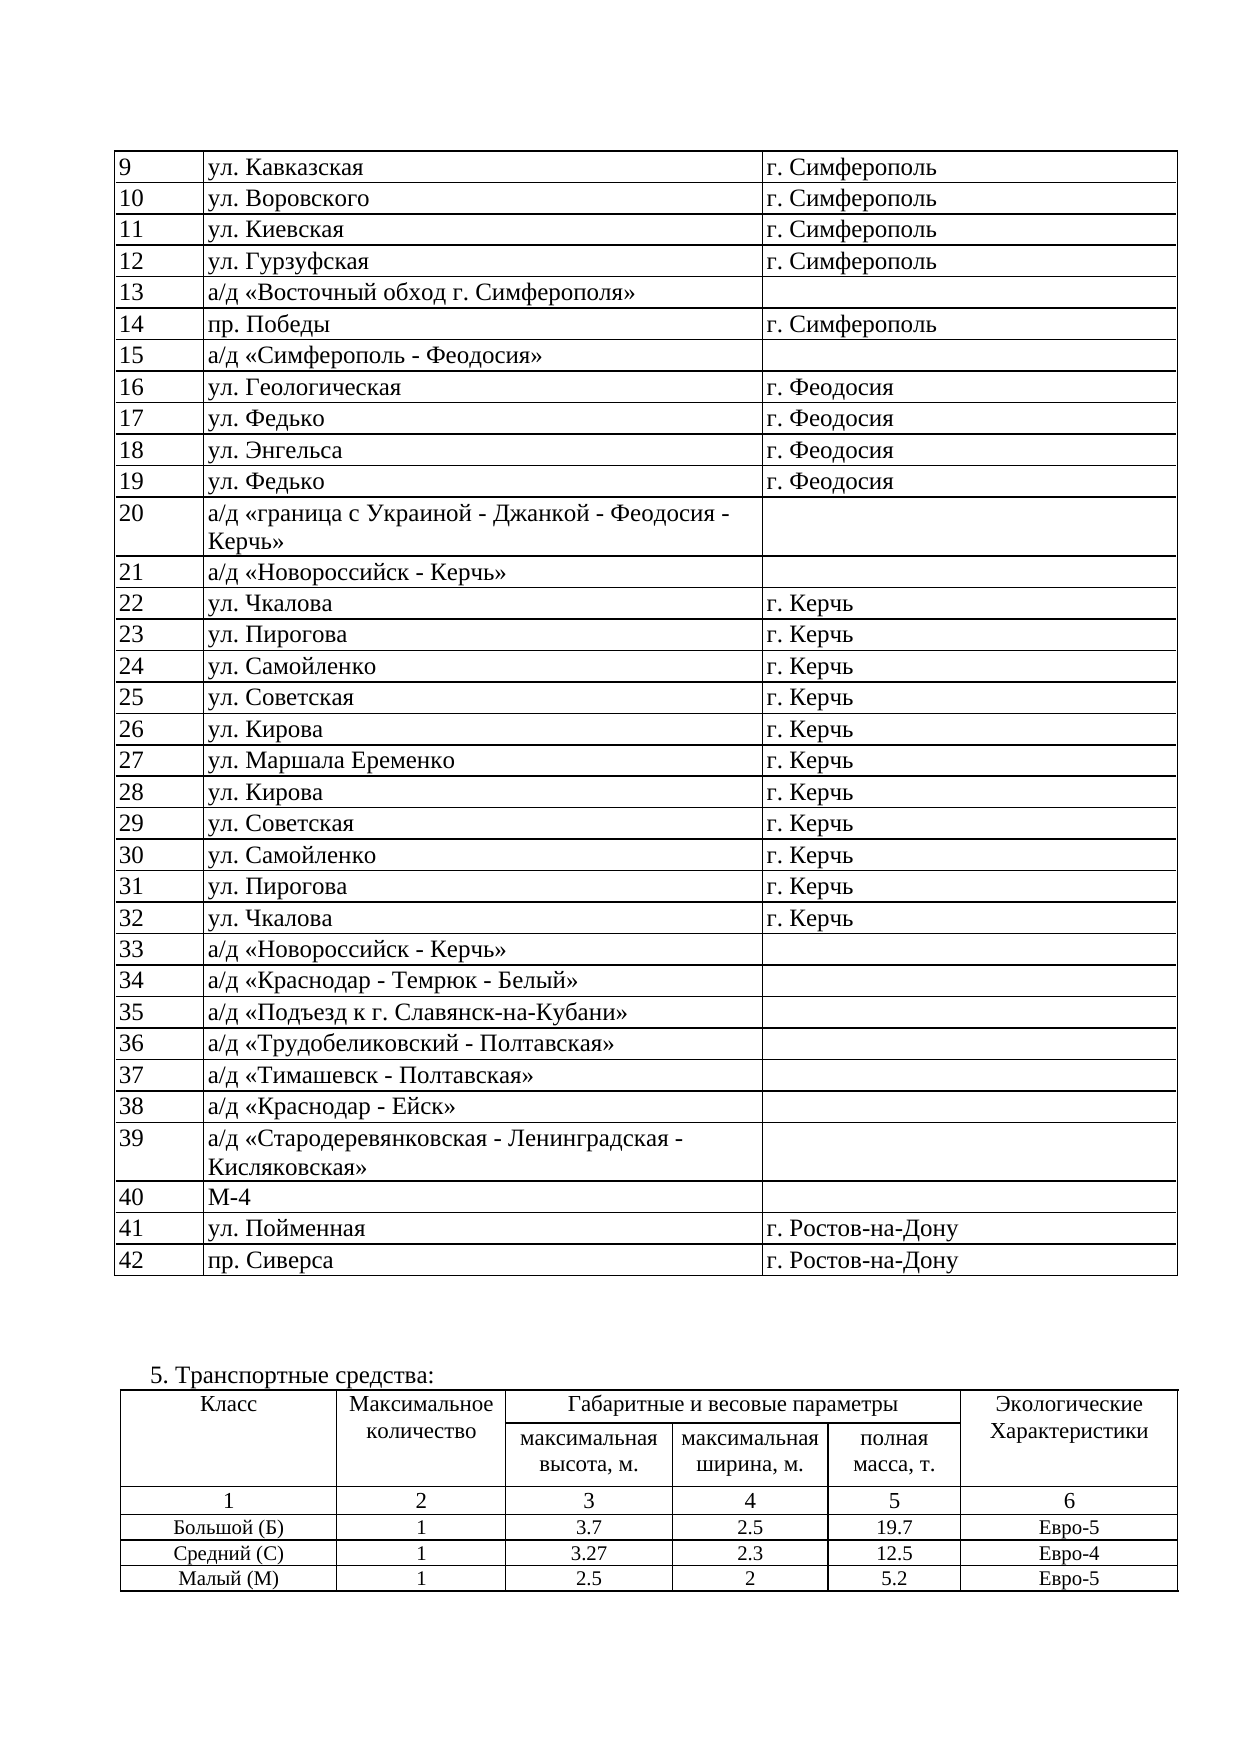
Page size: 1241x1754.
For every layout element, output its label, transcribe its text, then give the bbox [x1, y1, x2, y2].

table_cell 13 [115, 277, 203, 307]
table_cell г. Ростов-на-Дону [763, 1212, 1177, 1243]
table_cell 3 [506, 1487, 672, 1513]
table_cell пр. Сиверса [204, 1245, 762, 1275]
table_cell 19 [115, 466, 203, 496]
table_cell 14 [115, 308, 203, 339]
table_header Максимальное количество [337, 1391, 505, 1486]
table_cell [763, 1059, 1177, 1090]
table_cell 31 [115, 871, 203, 901]
table_cell пр. Победы [204, 309, 762, 339]
table_cell ул. Воровского [204, 183, 762, 213]
table_cell а/д «Новороссийск - Керчь» [204, 557, 762, 587]
table_cell 34 [115, 965, 203, 996]
table_cell 30 [115, 839, 203, 870]
table_cell ул. Кирова [204, 714, 762, 744]
table_cell г. Феодосия [763, 465, 1177, 496]
table_cell 16 [115, 371, 203, 402]
table_cell 2.3 [673, 1541, 827, 1565]
table_cell 4 [673, 1487, 827, 1513]
table_cell 6 [961, 1487, 1177, 1513]
table_cell 23 [115, 619, 203, 649]
table_cell ул. Советская [204, 683, 762, 712]
table_cell г. Симферополь [763, 152, 1177, 181]
table_cell 1 [337, 1541, 505, 1565]
table_header Класс [121, 1391, 336, 1486]
table_cell г. Керчь [763, 587, 1177, 618]
table_cell [763, 1180, 1177, 1212]
table_cell 22 [115, 588, 203, 618]
table_cell [763, 276, 1177, 307]
table_cell Евро-4 [961, 1541, 1177, 1565]
table_cell 20 [115, 497, 203, 555]
table_cell 3.27 [506, 1541, 672, 1565]
table_cell г. Керчь [763, 618, 1177, 649]
table_cell [763, 496, 1177, 555]
table_cell г. Керчь [763, 775, 1177, 807]
table_cell [763, 996, 1177, 1027]
table_cell г. Симферополь [763, 307, 1177, 339]
table_cell Евро-5 [961, 1515, 1177, 1539]
table_cell 15 [115, 340, 203, 370]
table_cell 2.5 [506, 1566, 672, 1590]
table_cell ул. Федько [204, 466, 762, 496]
table_cell 17 [115, 403, 203, 433]
table_header Экологические Характеристики [961, 1391, 1177, 1486]
table_cell ул. Самойленко [204, 651, 762, 681]
table_cell г. Керчь [763, 650, 1177, 681]
table_cell 2.5 [673, 1515, 827, 1539]
table_cell ул. Чкалова [204, 903, 762, 933]
table_cell а/д «граница с Украиной - Джанкой - Феодосия - Керчь» [204, 498, 762, 555]
table_cell 21 [115, 556, 203, 587]
table_cell [763, 1121, 1177, 1180]
table_cell а/д «Стародеревянковская - Ленинградская - Кисляковская» [204, 1123, 762, 1180]
table_cell 42 [115, 1244, 203, 1275]
table_cell ул. Кирова [204, 777, 762, 807]
table_cell а/д «Восточный обход г. Симферополя» [204, 277, 762, 307]
table_cell 1 [337, 1515, 505, 1539]
table_cell ул. Гурзуфская [204, 246, 762, 276]
table_cell 1 [337, 1566, 505, 1590]
table_cell 19.7 [829, 1515, 960, 1539]
table_cell максимальная ширина, м. [673, 1424, 827, 1486]
table_cell г. Керчь [763, 838, 1177, 870]
table_cell 9 [115, 152, 203, 181]
table_cell г. Керчь [763, 713, 1177, 744]
table_cell 37 [115, 1060, 203, 1090]
table_cell ул. Кавказская [204, 152, 762, 181]
table_cell а/д «Трудобеликовский - Полтавская» [204, 1029, 762, 1058]
table_cell максимальная высота, м. [506, 1424, 672, 1486]
table_cell [763, 964, 1177, 996]
text 5. Транспортные средства: [150, 1360, 1090, 1389]
table_cell ул. Пирогова [204, 620, 762, 649]
table_cell а/д «Краснодар - Ейск» [204, 1092, 762, 1121]
table_cell 26 [115, 714, 203, 744]
table_cell г. Керчь [763, 807, 1177, 838]
table_cell ул. Пойменная [204, 1213, 762, 1243]
table_cell 27 [115, 745, 203, 775]
table_cell 18 [115, 434, 203, 464]
table_cell [763, 555, 1177, 587]
table_cell г. Керчь [763, 744, 1177, 775]
table_cell ул. Энгельса [204, 435, 762, 464]
table_cell ул. Федько [204, 403, 762, 433]
table_cell Евро-5 [961, 1566, 1177, 1590]
table_header Габаритные и весовые параметры [506, 1391, 960, 1422]
table_cell ул. Чкалова [204, 588, 762, 618]
table_cell ул. Самойленко [204, 840, 762, 870]
table_cell а/д «Симферополь - Феодосия» [204, 340, 762, 370]
table_cell г. Керчь [763, 870, 1177, 901]
table_cell [763, 933, 1177, 964]
table_cell г. Симферополь [763, 244, 1177, 276]
table_cell 29 [115, 808, 203, 838]
table_cell 2 [673, 1566, 827, 1590]
table_cell ул. Пирогова [204, 871, 762, 901]
table_cell г. Феодосия [763, 370, 1177, 402]
table_cell а/д «Подъезд к г. Славянск-на-Кубани» [204, 997, 762, 1027]
table_cell 28 [115, 776, 203, 807]
table_cell 11 [115, 214, 203, 244]
table_cell 24 [115, 651, 203, 681]
table_cell 12.5 [829, 1541, 960, 1565]
table_cell 40 [115, 1181, 203, 1212]
table_cell [763, 339, 1177, 370]
table_cell полная масса, т. [829, 1424, 960, 1486]
table_cell 33 [115, 934, 203, 964]
table_cell 5 [829, 1487, 960, 1513]
table_cell ул. Киевская [204, 215, 762, 244]
table_cell 32 [115, 902, 203, 933]
table_cell 35 [115, 997, 203, 1027]
table_cell М-4 [204, 1182, 762, 1212]
table_cell ул. Маршала Еременко [204, 746, 762, 775]
table_cell 39 [115, 1123, 203, 1180]
table_cell 12 [115, 245, 203, 276]
table_cell г. Феодосия [763, 402, 1177, 433]
table_cell 3.7 [506, 1515, 672, 1539]
table_cell 41 [115, 1213, 203, 1243]
table_cell 1 [121, 1487, 336, 1513]
table_cell г. Симферополь [763, 181, 1177, 213]
table_cell 25 [115, 682, 203, 712]
table_cell 5.2 [829, 1566, 960, 1590]
table_cell 2 [337, 1487, 505, 1513]
table_cell а/д «Тимашевск - Полтавская» [204, 1060, 762, 1090]
table_cell ул. Геологическая [204, 372, 762, 402]
table_cell Малый (М) [121, 1566, 336, 1590]
table_cell г. Феодосия [763, 433, 1177, 464]
table_cell Средний (С) [121, 1541, 336, 1565]
table_cell г. Керчь [763, 681, 1177, 712]
table_cell 10 [115, 183, 203, 213]
table_cell 36 [115, 1028, 203, 1058]
table_cell 38 [115, 1091, 203, 1121]
table_cell [763, 1027, 1177, 1058]
table_cell г. Симферополь [763, 213, 1177, 244]
table_cell Большой (Б) [121, 1515, 336, 1539]
table_cell а/д «Краснодар - Темрюк - Белый» [204, 966, 762, 996]
table_cell а/д «Новороссийск - Керчь» [204, 934, 762, 964]
table_cell ул. Советская [204, 808, 762, 838]
table_cell г. Ростов-на-Дону [763, 1243, 1177, 1275]
table_cell г. Керчь [763, 901, 1177, 933]
table_cell [763, 1090, 1177, 1121]
